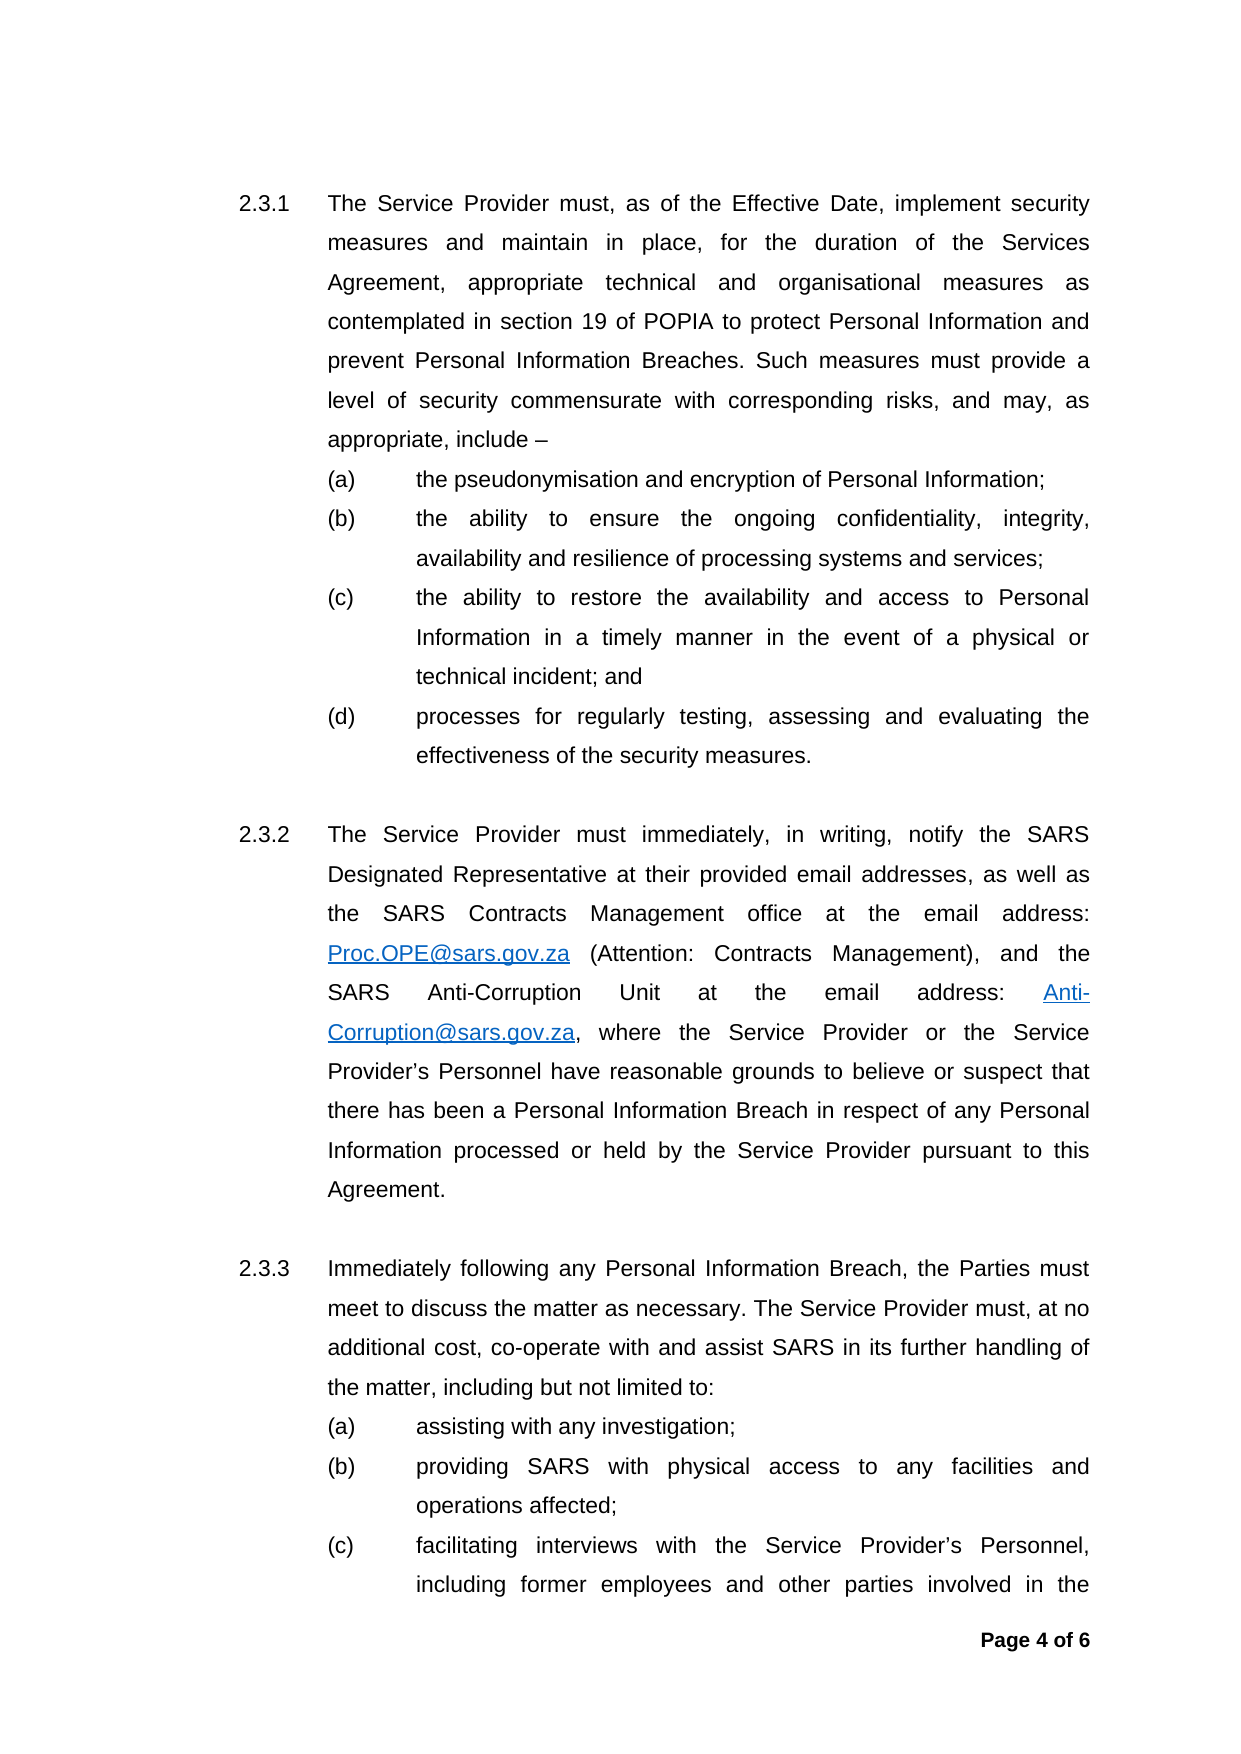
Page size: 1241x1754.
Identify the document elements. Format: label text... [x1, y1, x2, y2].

text (b) the ability to ensure the ongoing confidentiality, integrity, availability and resilience of processing systems and services; [327, 505, 1090, 571]
text (a) the pseudonymisation and encryption of Personal Information; [327, 466, 1090, 492]
text (d) processes for regularly testing, assessing and evaluating the effectiveness of the security measures. [327, 703, 1090, 768]
text (b) providing SARS with physical access to any facilities and operations affected; [327, 1453, 1090, 1519]
list The Service Provider must immediately, in writing, notify the SARS Designated Representative at their provided email addresses, as well as the SARS Contracts Management office at the email address: Proc.OPE@sars.gov.za (Attention: Contracts Management), and the SARS Anti-Corruption Unit at the email address: Anti-Corruption@sars.gov.za, where the Service Provider or the Service Provider’s Personnel have reasonable grounds to believe or suspect that there has been a Personal Information Breach in respect of any Personal Information processed or held by the Service Provider pursuant to this Agreement. [239, 821, 1090, 1203]
text (a) assisting with any investigation; [327, 1413, 1090, 1440]
list Immediately following any Personal Information Breach, the Parties must meet to discuss the matter as necessary. The Service Provider must, at no additional cost, co-operate with and assist SARS in its further handling of the matter, including but not limited to: [239, 1255, 1090, 1400]
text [327, 1532, 1090, 1598]
text (c) the ability to restore the availability and access to Personal Information in a timely manner in the event of a physical or technical incident; and [327, 584, 1090, 689]
list The Service Provider must, as of the Effective Date, implement security measures and maintain in place, for the duration of the Services Agreement, appropriate technical and organisational measures as contemplated in section 19 of POPIA to protect Personal Information and prevent Personal Information Breaches. Such measures must provide a level of security commensurate with corresponding risks, and may, as appropriate, include – [239, 189, 1090, 453]
